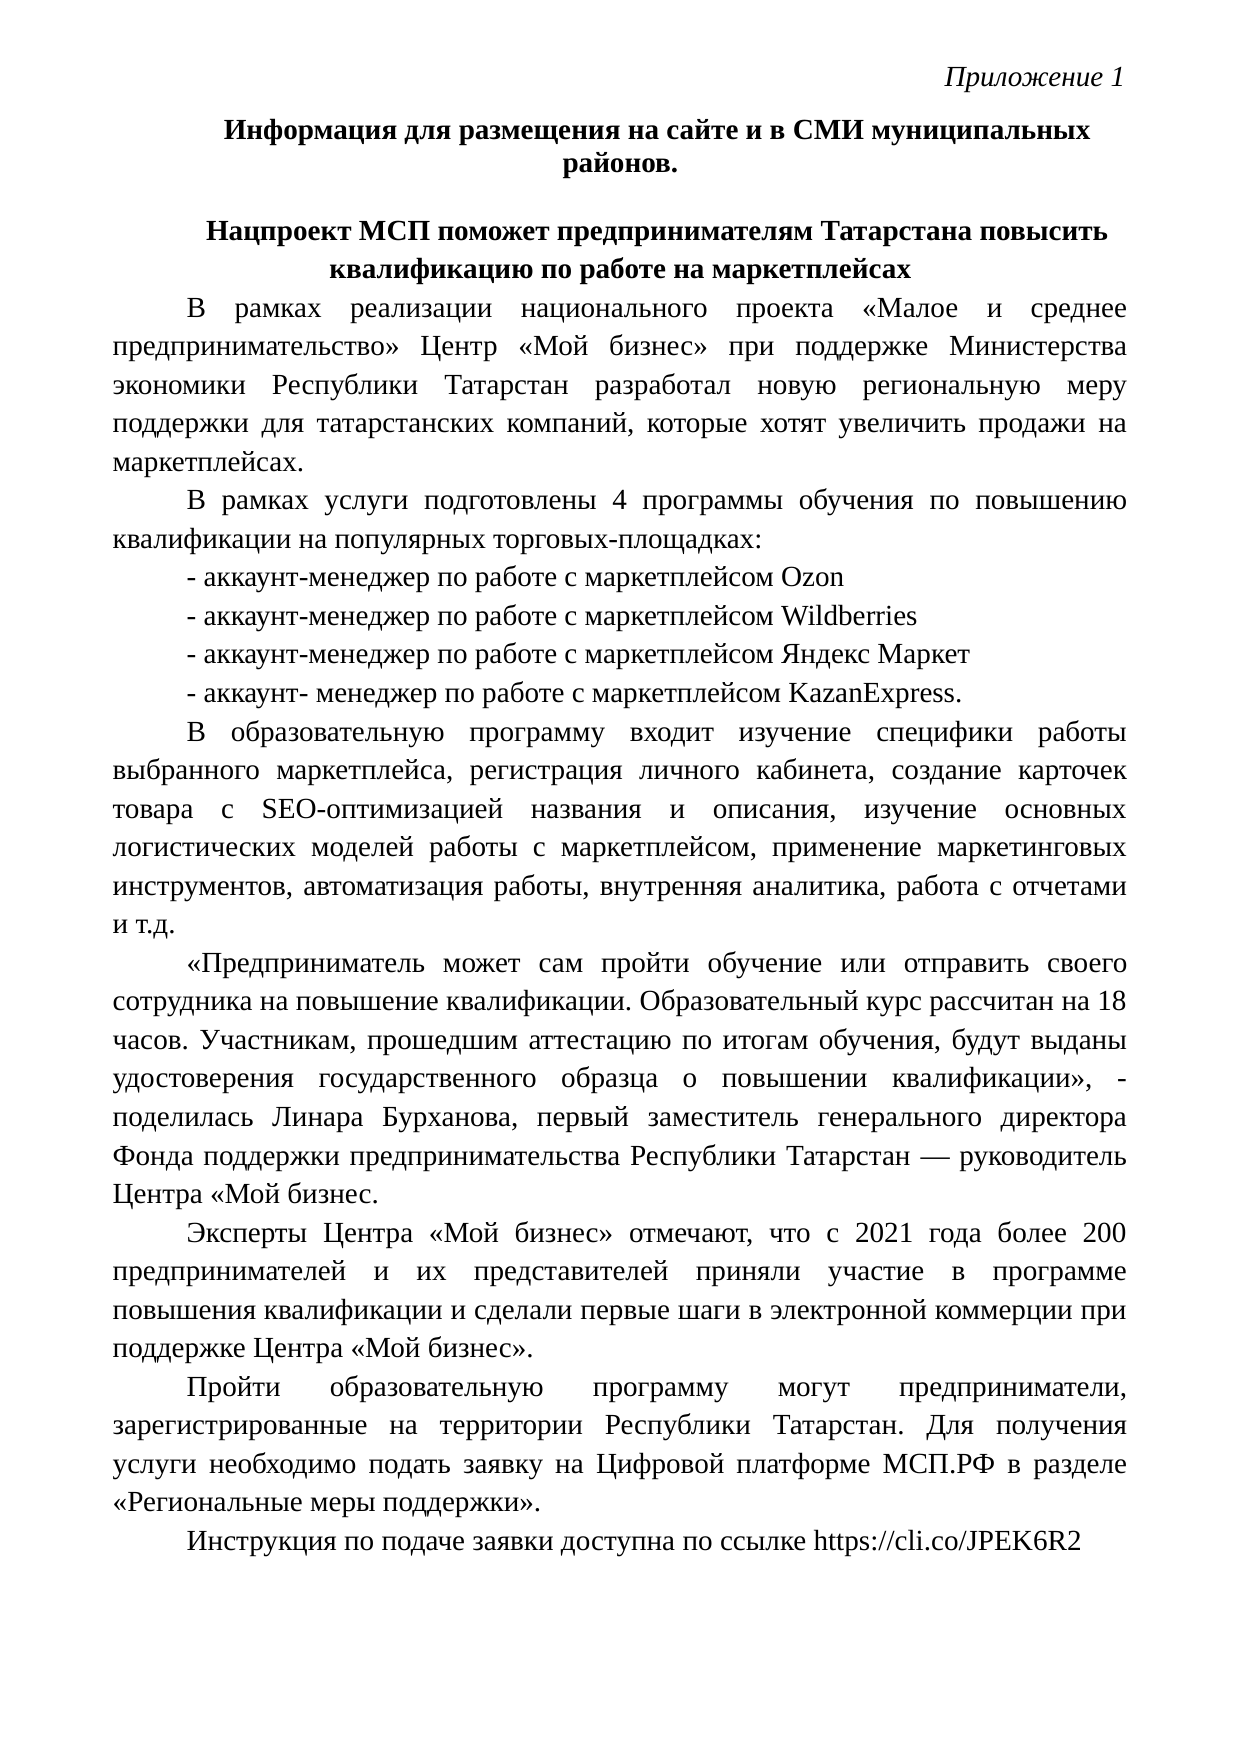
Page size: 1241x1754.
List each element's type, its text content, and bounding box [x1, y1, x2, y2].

text - аккаунт-менеджер по работе с маркетплейсом Wildberries [112, 598, 1128, 632]
text Приложение 1 [112, 59, 1128, 93]
text Инструкция по подаче заявки доступна по ссылке https://cli.co/JPEK6R2 [112, 1523, 1128, 1557]
text Эксперты Центра «Мой бизнес» отмечают, что с 2021 года более 200 предпринимателей и их представителей приняли участие в программе повышения квалификации и сделали первые шаги в электронной коммерции при поддержке Центра «Мой бизнес». [112, 1215, 1128, 1364]
text «Предприниматель может сам пройти обучение или отправить своего сотрудника на повышение квалификации. Образовательный курс рассчитан на 18 часов. Участникам, прошедшим аттестацию по итогам обучения, будут выданы удостоверения государственного образца о повышении квалификации», - поделилась Линара Бурханова, первый заместитель генерального директора Фонда поддержки предпринимательства Республики Татарстан — руководитель Центра «Мой бизнес. [112, 945, 1128, 1210]
text Пройти образовательную программу могут предприниматели, зарегистрированные на территории Республики Татарстан. Для получения услуги необходимо подать заявку на Цифровой платформе МСП.РФ в разделе «Региональные меры поддержки». [112, 1369, 1128, 1518]
text В рамках реализации национального проекта «Малое и среднее предпринимательство» Центр «Мой бизнес» при поддержке Министерства экономики Республики Татарстан разработал новую региональную меру поддержки для татарстанских компаний, которые хотят увеличить продажи на маркетплейсах. [112, 290, 1128, 477]
text - аккаунт-менеджер по работе с маркетплейсом Ozon [112, 559, 1128, 593]
text Нацпроект МСП поможет предпринимателям Татарстана повысить квалификацию по работе на маркетплейсах [112, 213, 1128, 285]
text В образовательную программу входит изучение специфики работы выбранного маркетплейса, регистрация личного кабинета, создание карточек товара с SEO-оптимизацией названия и описания, изучение основных логистических моделей работы с маркетплейсом, применение маркетинговых инструментов, автоматизация работы, внутренняя аналитика, работа с отчетами и т.д. [112, 714, 1128, 940]
text В рамках услуги подготовлены 4 программы обучения по повышению квалификации на популярных торговых-площадках: [112, 482, 1128, 554]
text Информация для размещения на сайте и в СМИ муниципальных районов. [112, 112, 1128, 179]
text - аккаунт-менеджер по работе с маркетплейсом Яндекс Маркет [112, 637, 1128, 670]
text - аккаунт- менеджер по работе с маркетплейсом KazanExpress. [112, 675, 1128, 709]
